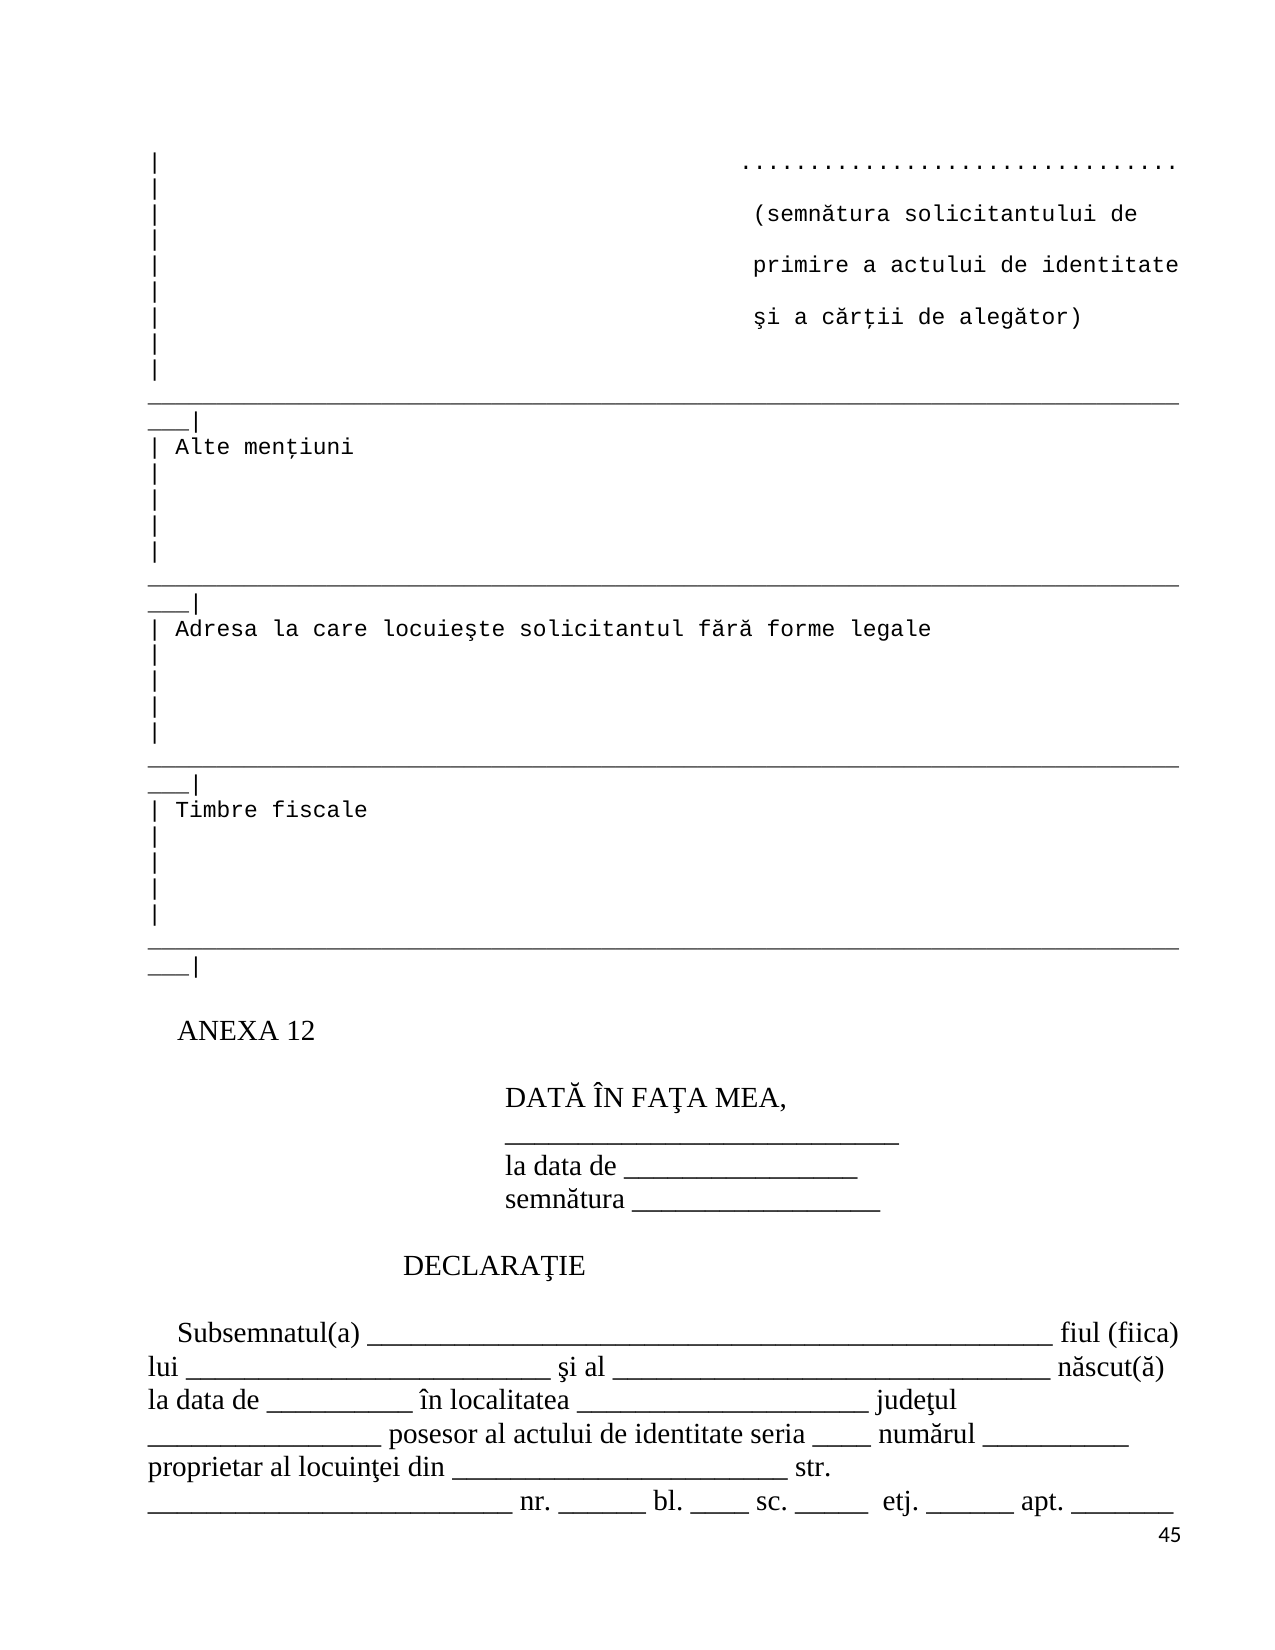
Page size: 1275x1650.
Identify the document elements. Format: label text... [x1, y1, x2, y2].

text DECLARAŢIE [148, 1248, 1181, 1282]
text | Timbre fiscale | [148, 798, 1181, 850]
text | | [148, 850, 1181, 902]
text DATĂ ÎN FAŢA MEA, [148, 1081, 1181, 1114]
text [148, 1315, 1181, 1517]
text | primire a actului de identitate | [148, 254, 1181, 306]
text | | [148, 669, 1181, 721]
text semnătura _________________ [148, 1181, 1181, 1215]
text | şi a cărţii de alegător) | [148, 306, 1181, 357]
text |______________________________________________________________________________| [148, 721, 1181, 798]
text | | [148, 487, 1181, 539]
text | (semnătura solicitantului de | [148, 202, 1181, 254]
text | Adresa la care locuieşte solicitantul fără forme legale | [148, 617, 1181, 669]
text | ................................ | [148, 150, 1181, 202]
text |______________________________________________________________________________| [148, 539, 1181, 617]
text ___________________________ [148, 1114, 1181, 1148]
text |______________________________________________________________________________| [148, 357, 1181, 435]
text la data de ________________ [148, 1148, 1181, 1181]
text ANEXA 12 [148, 1013, 1181, 1047]
text |______________________________________________________________________________| [148, 902, 1181, 980]
text | Alte menţiuni | [148, 435, 1181, 487]
